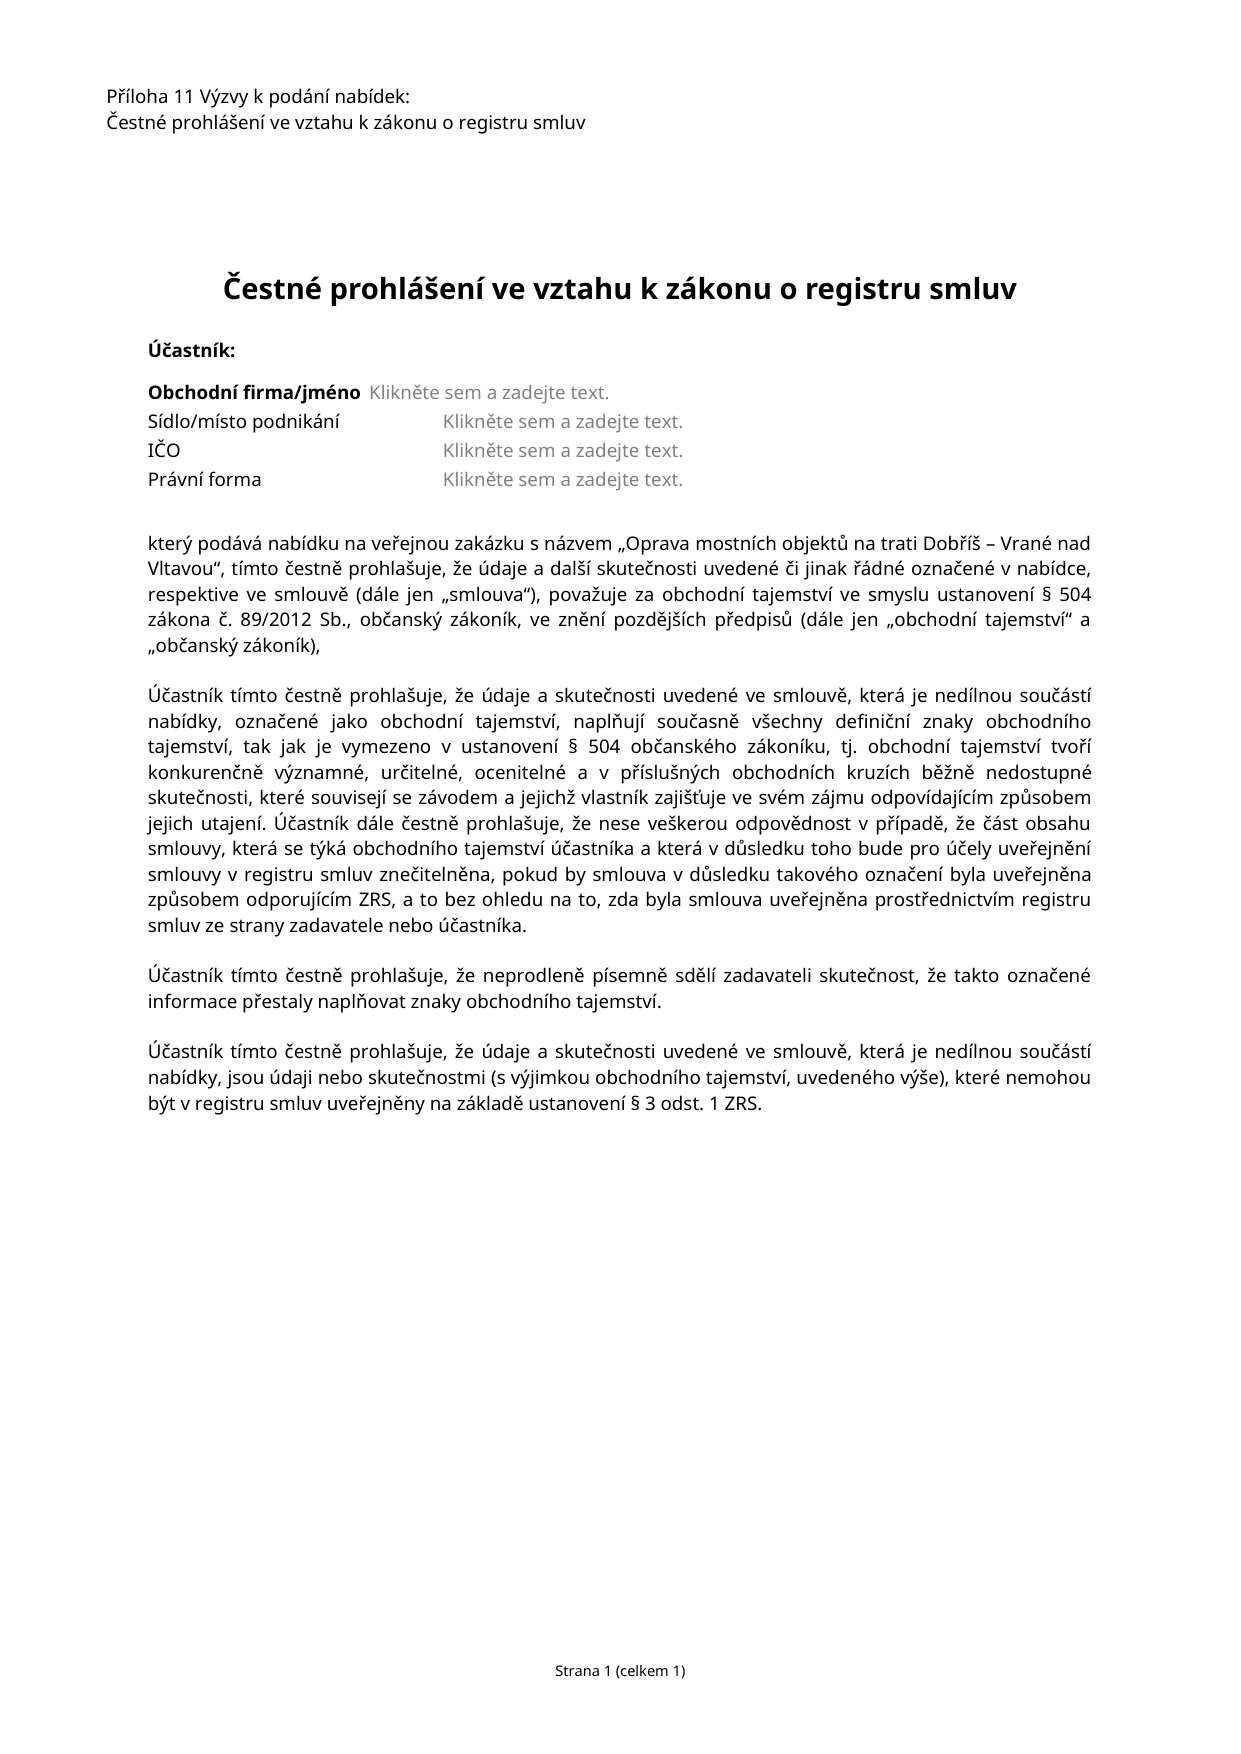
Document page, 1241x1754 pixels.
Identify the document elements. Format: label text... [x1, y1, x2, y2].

title Čestné prohlášení ve vztahu k zákonu o registru smluv [148, 268, 1093, 308]
text Účastník tímto čestně prohlašuje, že údaje a skutečnosti uvedené ve smlouvě, která je nedílnou součástí nabídky, jsou údaji nebo skutečnostmi (s výjimkou obchodního tajemství, uvedeného výše), které nemohou být v registru smluv uveřejněny na základě ustanovení § 3 odst. 1 ZRS. [148, 1039, 1093, 1115]
text Obchodní firma/jméno [148, 376, 1093, 405]
text Sídlo/místo podnikání [148, 405, 1093, 434]
text Právní forma [148, 463, 1093, 492]
text Účastník tímto čestně prohlašuje, že neprodleně písemně sdělí zadavateli skutečnost, že takto označené informace přestaly naplňovat znaky obchodního tajemství. [148, 963, 1093, 1014]
text Účastník: [148, 333, 1093, 364]
text Účastník tímto čestně prohlašuje, že údaje a skutečnosti uvedené ve smlouvě, která je nedílnou součástí nabídky, označené jako obchodní tajemství, naplňují současně všechny definiční znaky obchodního tajemství, tak jak je vymezeno v ustanovení § 504 občanského zákoníku, tj. obchodní tajemství tvoří konkurenčně významné, určitelné, ocenitelné a v příslušných obchodních kruzích běžně nedostupné skutečnosti, které souvisejí se závodem a jejichž vlastník zajišťuje ve svém zájmu odpovídajícím způsobem jejich utajení. Účastník dále čestně prohlašuje, že nese veškerou odpovědnost v případě, že část obsahu smlouvy, která se týká obchodního tajemství účastníka a která v důsledku toho bude pro účely uveřejnění smlouvy v registru smluv znečitelněna, pokud by smlouva v důsledku takového označení byla uveřejněna způsobem odporujícím ZRS, a to bez ohledu na to, zda byla smlouva uveřejněna prostřednictvím registru smluv ze strany zadavatele nebo účastníka. [148, 683, 1093, 938]
text IČO [148, 434, 1093, 463]
text který podává nabídku na veřejnou zakázku s názvem „Oprava mostních objektů na trati Dobříš – Vrané nad Vltavou“, tímto čestně prohlašuje, že údaje a další skutečnosti uvedené či jinak řádné označené v nabídce, respektive ve smlouvě (dále jen „smlouva“), považuje za obchodní tajemství ve smyslu ustanovení § 504 zákona č. 89/2012 Sb., občanský zákoník, ve znění pozdějších předpisů (dále jen „obchodní tajemství“ a „občanský zákoník), [148, 530, 1093, 658]
